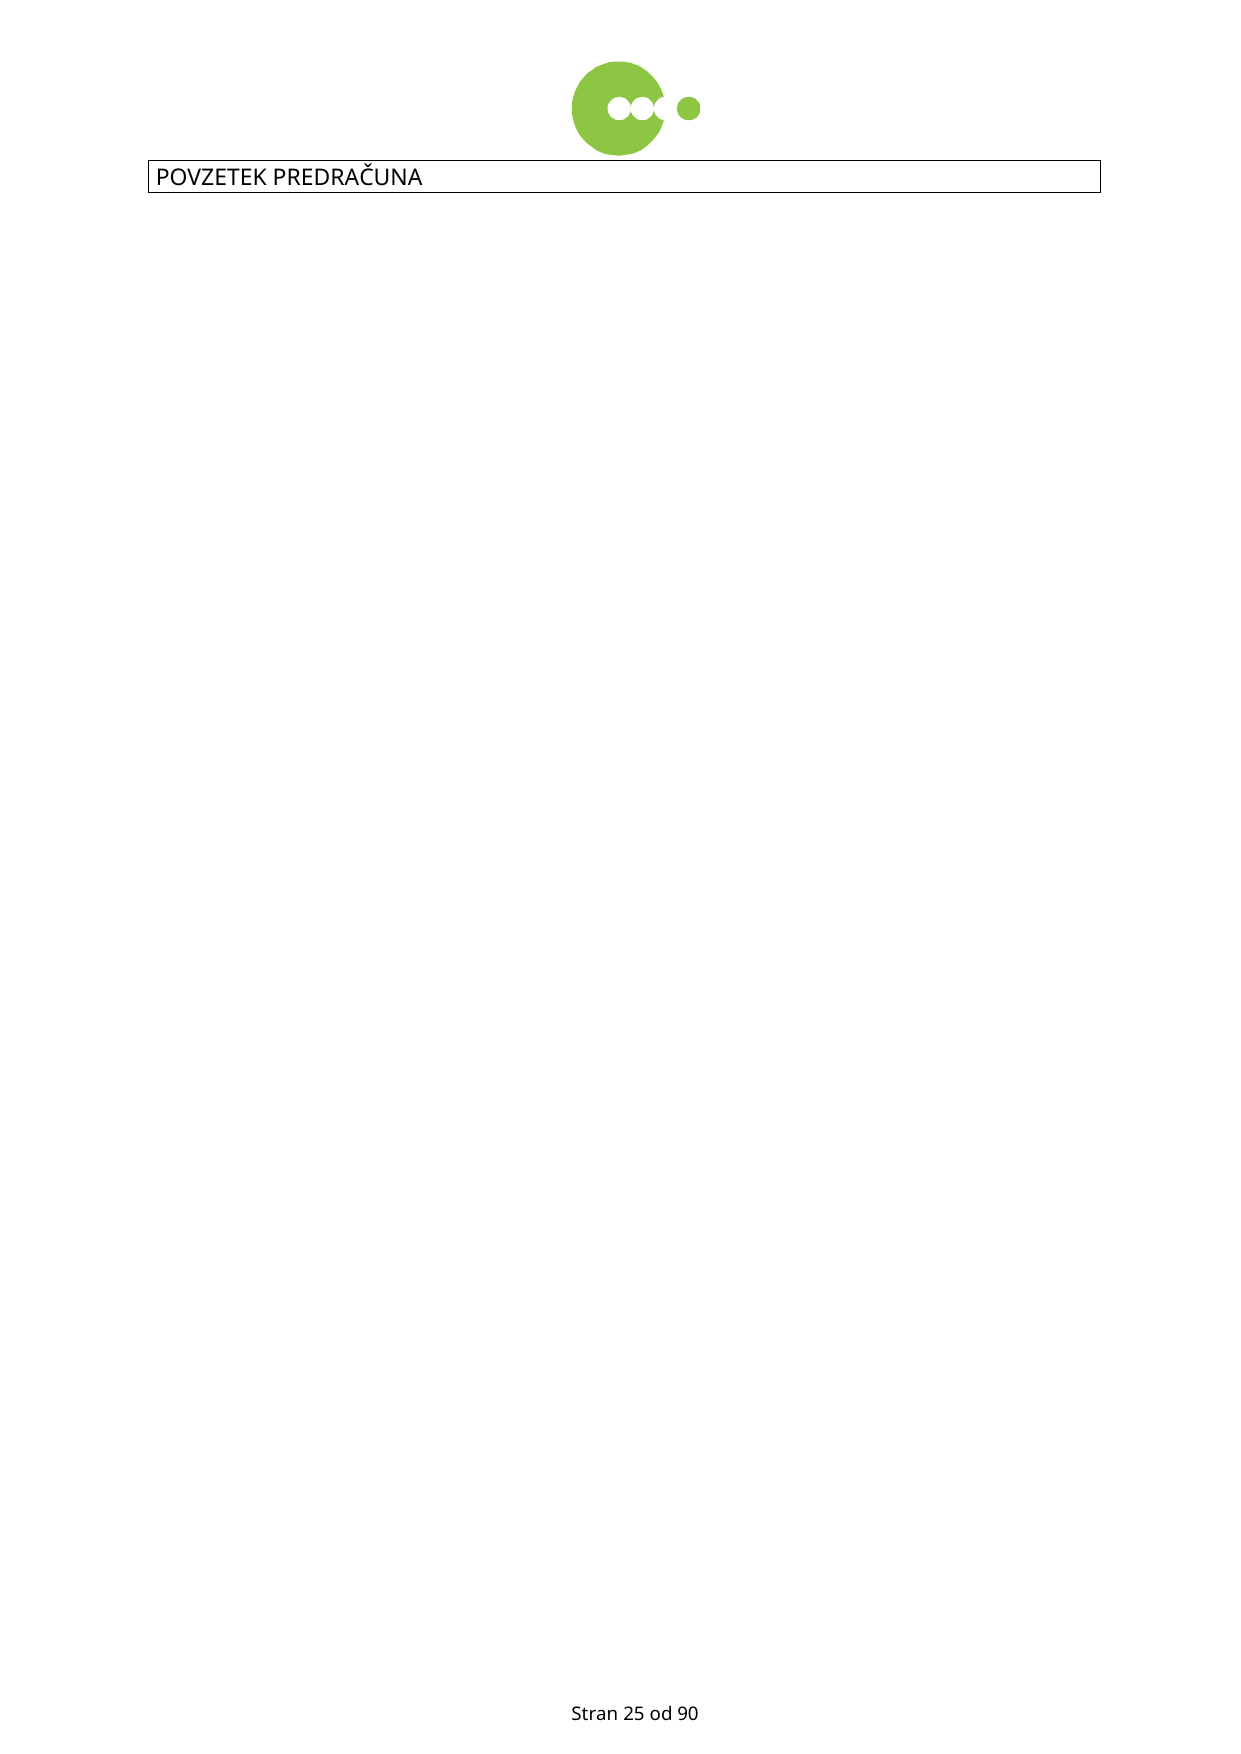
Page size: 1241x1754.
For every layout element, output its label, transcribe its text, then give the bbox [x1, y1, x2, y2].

table_header POVZETEK PREDRAČUNA [149, 161, 1100, 192]
